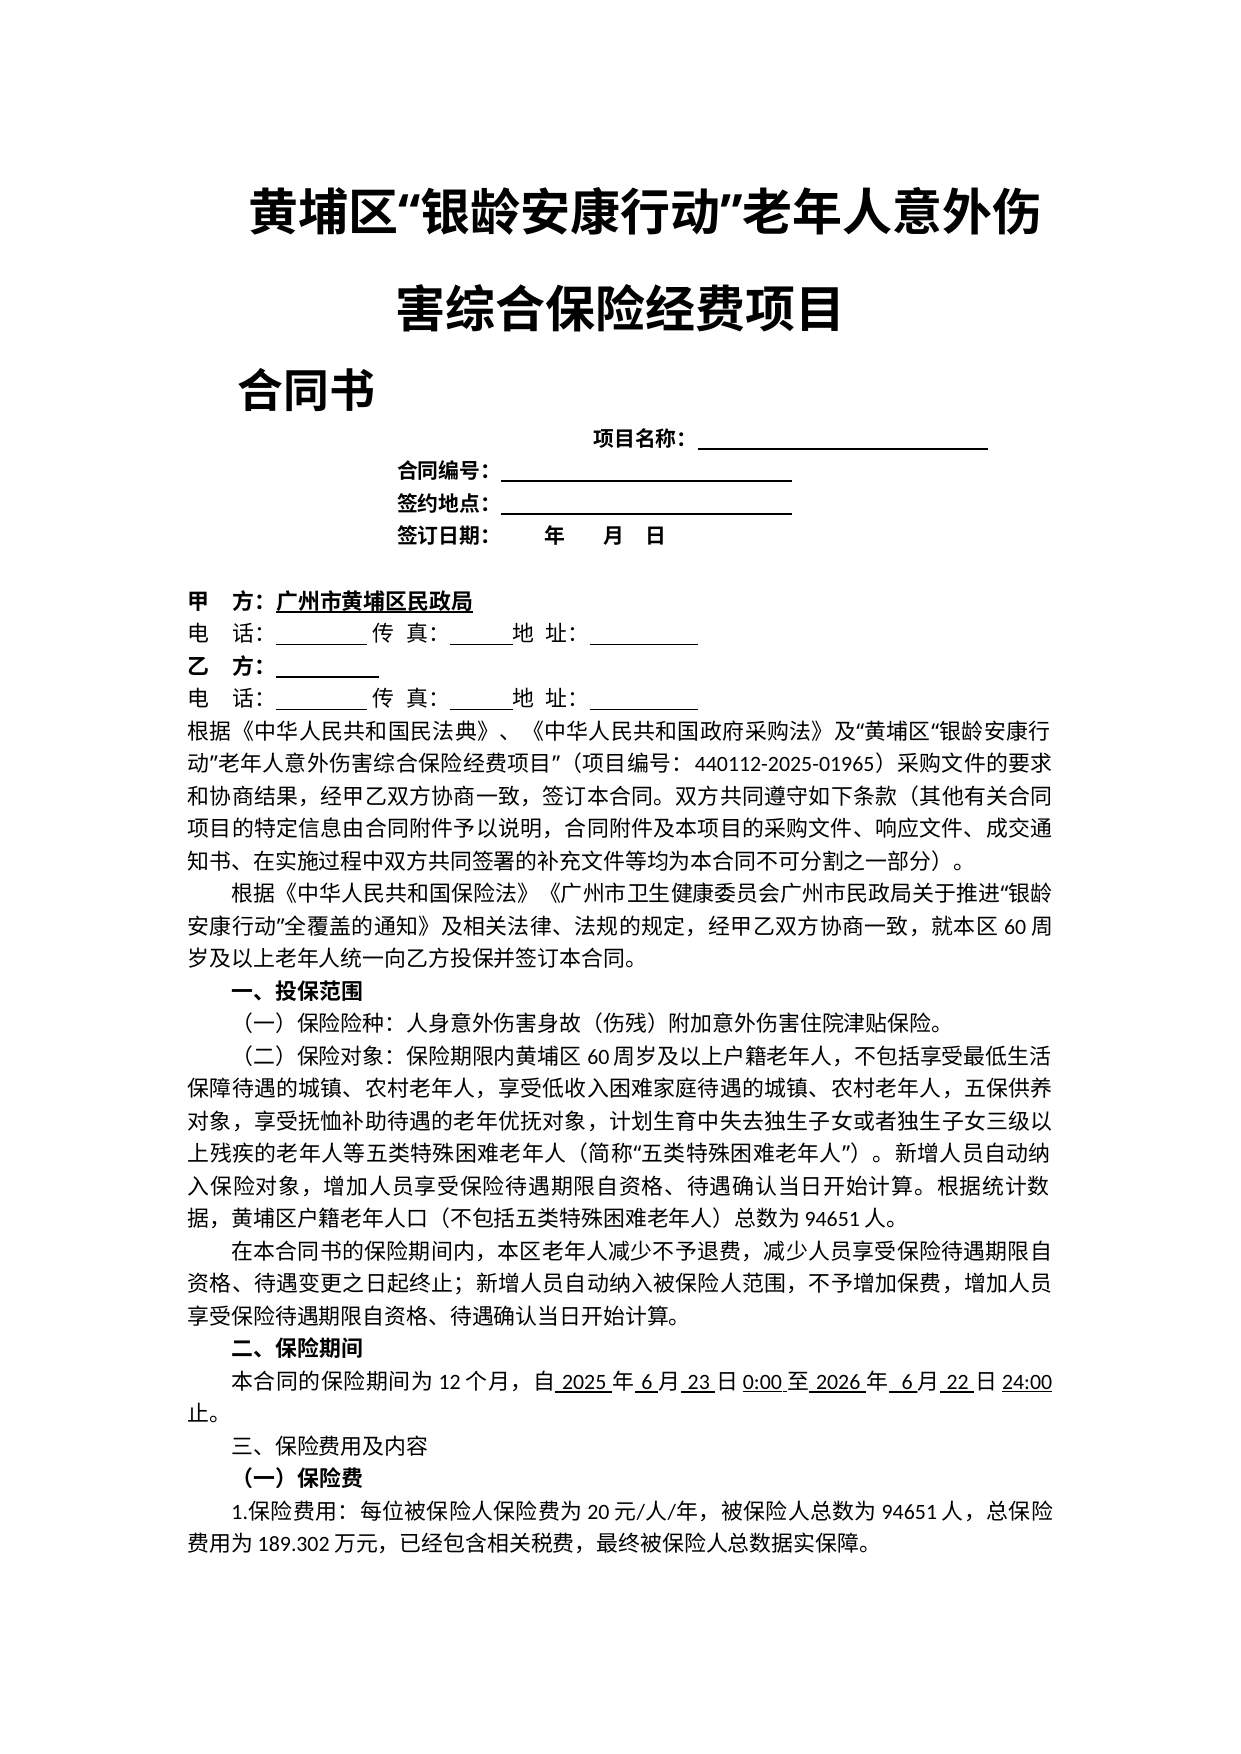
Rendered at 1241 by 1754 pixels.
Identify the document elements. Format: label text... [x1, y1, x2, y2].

text 在本合同书的保险期间内，本区老年人减少不予退费，减少人员享受保险待遇期限自资格、待遇变更之日起终止；新增人员自动纳入被保险人范围，不予增加保费，增加人员享受保险待遇期限自资格、待遇确认当日开始计算。 [187, 1234, 1053, 1332]
text 甲 方：广州市黄埔区民政局 [187, 584, 1053, 617]
text 合同编号： [347, 454, 1053, 487]
text 电 话： 传 真： 地 址： [187, 617, 1053, 649]
text （一）保险险种：人身意外伤害身故（伤残）附加意外伤害住院津贴保险。 [187, 1007, 1053, 1039]
text 签订日期： 年 月 日 [347, 519, 1053, 552]
text 乙 方： [187, 649, 1053, 682]
text 电 话： 传 真： 地 址： [187, 682, 1053, 714]
text 黄埔区“银龄安康行动”老年人意外伤害综合保险经费项目 [187, 162, 1053, 357]
text 项目名称： [187, 422, 1053, 454]
text 根据《中华人民共和国民法典》、《中华人民共和国政府采购法》及“黄埔区“银龄安康行动”老年人意外伤害综合保险经费项目”（项目编号：440112-2025-01965）采购文件的要求和协商结果，经甲乙双方协商一致，签订本合同。双方共同遵守如下条款（其他有关合同项目的特定信息由合同附件予以说明，合同附件及本项目的采购文件、响应文件、成交通知书、在实施过程中双方共同签署的补充文件等均为本合同不可分割之一部分）。 [187, 714, 1053, 877]
text 一、投保范围 [187, 974, 1053, 1007]
text 根据《中华人民共和国保险法》《广州市卫生健康委员会广州市民政局关于推进“银龄安康行动”全覆盖的通知》及相关法律、法规的规定，经甲乙双方协商一致，就本区60周岁及以上老年人统一向乙方投保并签订本合同。 [187, 877, 1053, 974]
text 签约地点： [347, 487, 1053, 519]
text 合同书 [187, 357, 1053, 422]
text （二）保险对象：保险期限内黄埔区60周岁及以上户籍老年人，不包括享受最低生活保障待遇的城镇、农村老年人，享受低收入困难家庭待遇的城镇、农村老年人，五保供养对象，享受抚恤补助待遇的老年优抚对象，计划生育中失去独生子女或者独生子女三级以上残疾的老年人等五类特殊困难老年人（简称“五类特殊困难老年人”）。新增人员自动纳入保险对象，增加人员享受保险待遇期限自资格、待遇确认当日开始计算。根据统计数据，黄埔区户籍老年人口（不包括五类特殊困难老年人）总数为94651人。 [187, 1039, 1053, 1234]
text 三、保险费用及内容 [187, 1429, 1053, 1462]
text 二、保险期间 [187, 1332, 1053, 1364]
text 1.保险费用：每位被保险人保险费为20元/人/年，被保险人总数为94651人，总保险费用为189.302万元，已经包含相关税费，最终被保险人总数据实保障。 [187, 1494, 1053, 1559]
text （一）保险费 [187, 1462, 1053, 1494]
text 本合同的保险期间为12个月，自 2025 年 6 月 23 日0:00至 2026 年 6月 22 日24:00止。 [187, 1364, 1053, 1429]
